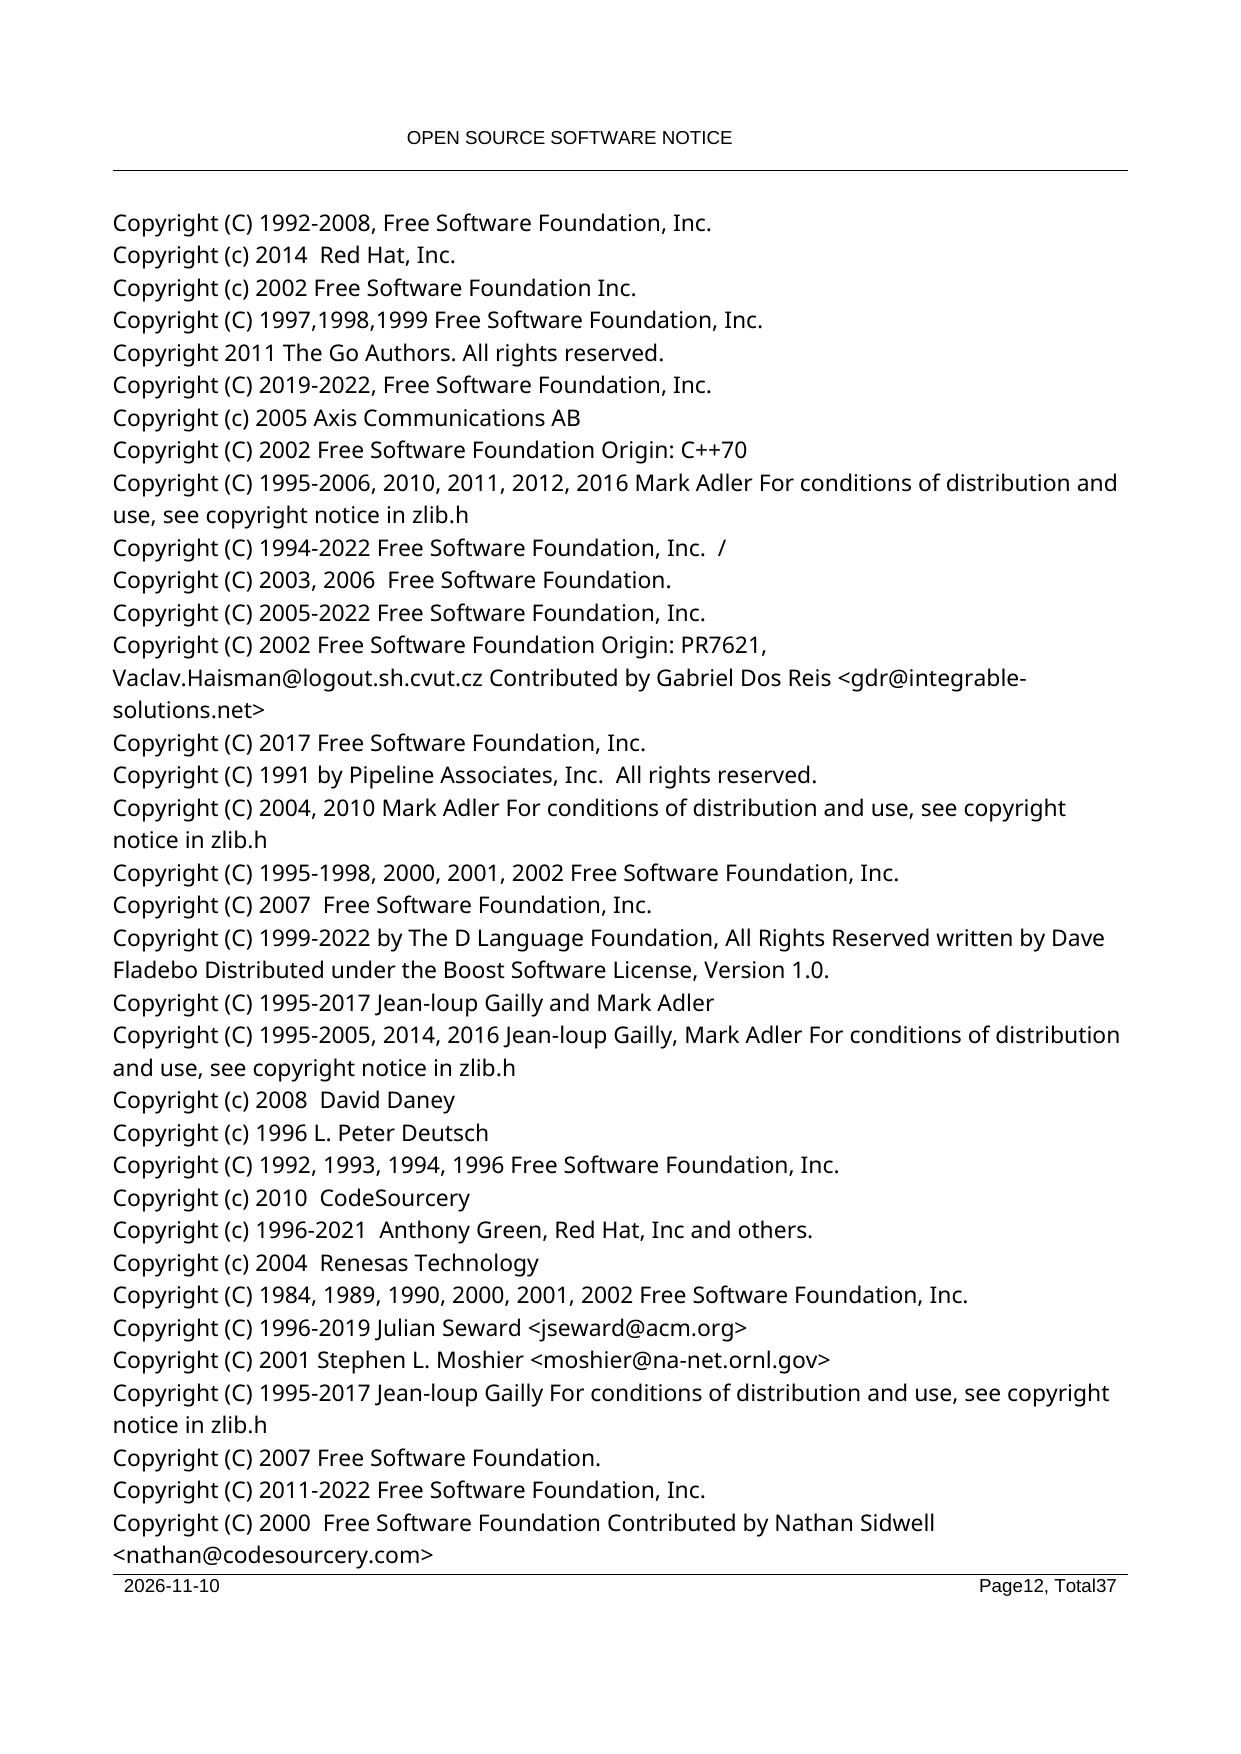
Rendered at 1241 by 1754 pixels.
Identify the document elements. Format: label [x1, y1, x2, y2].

text [112, 206, 1128, 1571]
